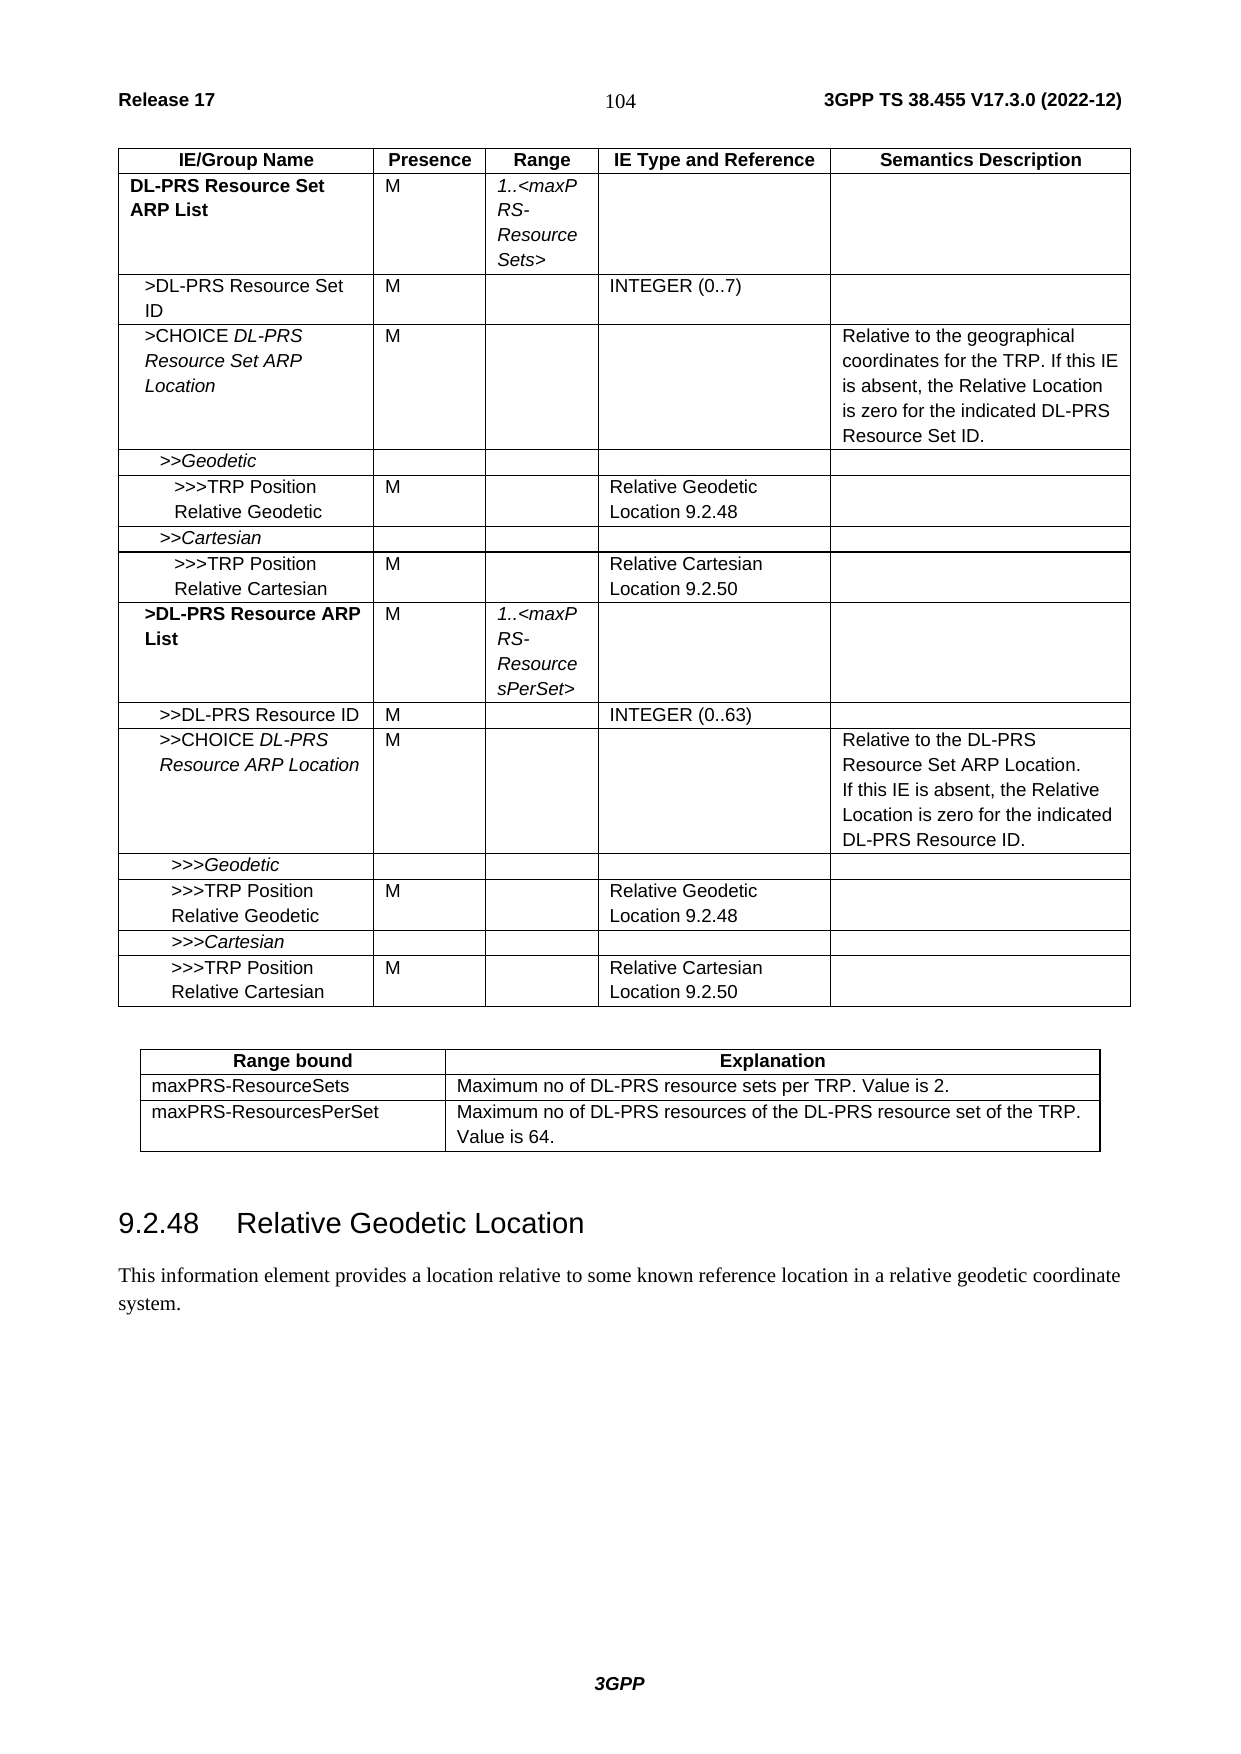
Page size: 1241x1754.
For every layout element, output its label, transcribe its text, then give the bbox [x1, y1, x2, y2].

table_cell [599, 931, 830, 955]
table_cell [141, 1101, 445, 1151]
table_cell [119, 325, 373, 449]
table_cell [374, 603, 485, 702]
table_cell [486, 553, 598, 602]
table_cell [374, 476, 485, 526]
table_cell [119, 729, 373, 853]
subtitle 9.2.48 Relative Geodetic Location [118, 1206, 1122, 1239]
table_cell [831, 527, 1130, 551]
text This information element provides a location relative to some known reference location in a relative geodetic coordinate system. [118, 1263, 1122, 1314]
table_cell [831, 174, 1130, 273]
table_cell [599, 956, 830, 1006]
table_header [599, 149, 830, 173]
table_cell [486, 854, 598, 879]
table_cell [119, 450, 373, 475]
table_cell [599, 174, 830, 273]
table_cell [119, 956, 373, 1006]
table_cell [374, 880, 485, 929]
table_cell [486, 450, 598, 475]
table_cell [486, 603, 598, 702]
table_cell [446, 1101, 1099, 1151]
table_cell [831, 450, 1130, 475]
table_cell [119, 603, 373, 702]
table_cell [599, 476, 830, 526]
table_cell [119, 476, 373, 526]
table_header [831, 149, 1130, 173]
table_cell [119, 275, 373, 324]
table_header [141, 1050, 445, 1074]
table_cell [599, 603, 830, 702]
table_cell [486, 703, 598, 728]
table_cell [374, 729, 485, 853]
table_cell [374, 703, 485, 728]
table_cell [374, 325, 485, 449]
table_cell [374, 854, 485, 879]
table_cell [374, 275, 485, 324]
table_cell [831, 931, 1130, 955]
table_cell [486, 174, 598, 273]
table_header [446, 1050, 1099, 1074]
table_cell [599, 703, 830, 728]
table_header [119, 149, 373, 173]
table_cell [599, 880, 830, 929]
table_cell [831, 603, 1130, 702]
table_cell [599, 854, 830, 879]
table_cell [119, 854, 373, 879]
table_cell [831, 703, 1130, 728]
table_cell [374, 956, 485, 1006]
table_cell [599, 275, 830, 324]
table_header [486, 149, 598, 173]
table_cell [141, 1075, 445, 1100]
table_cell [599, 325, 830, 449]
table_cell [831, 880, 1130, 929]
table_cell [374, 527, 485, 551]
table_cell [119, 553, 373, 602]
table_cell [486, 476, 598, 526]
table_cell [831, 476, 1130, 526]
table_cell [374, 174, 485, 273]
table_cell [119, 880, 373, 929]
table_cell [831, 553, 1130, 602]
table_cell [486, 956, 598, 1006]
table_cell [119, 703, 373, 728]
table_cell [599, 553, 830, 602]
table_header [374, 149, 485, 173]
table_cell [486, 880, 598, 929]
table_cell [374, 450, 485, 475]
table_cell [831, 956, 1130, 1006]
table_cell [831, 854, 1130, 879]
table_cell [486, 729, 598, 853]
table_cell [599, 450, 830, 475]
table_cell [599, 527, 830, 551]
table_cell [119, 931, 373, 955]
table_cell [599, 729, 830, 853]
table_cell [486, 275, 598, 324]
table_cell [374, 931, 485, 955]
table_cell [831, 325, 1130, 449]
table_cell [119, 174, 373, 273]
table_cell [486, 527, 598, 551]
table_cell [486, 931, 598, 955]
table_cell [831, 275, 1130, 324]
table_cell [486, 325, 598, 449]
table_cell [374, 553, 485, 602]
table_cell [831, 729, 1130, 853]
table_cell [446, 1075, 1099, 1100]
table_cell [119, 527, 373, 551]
